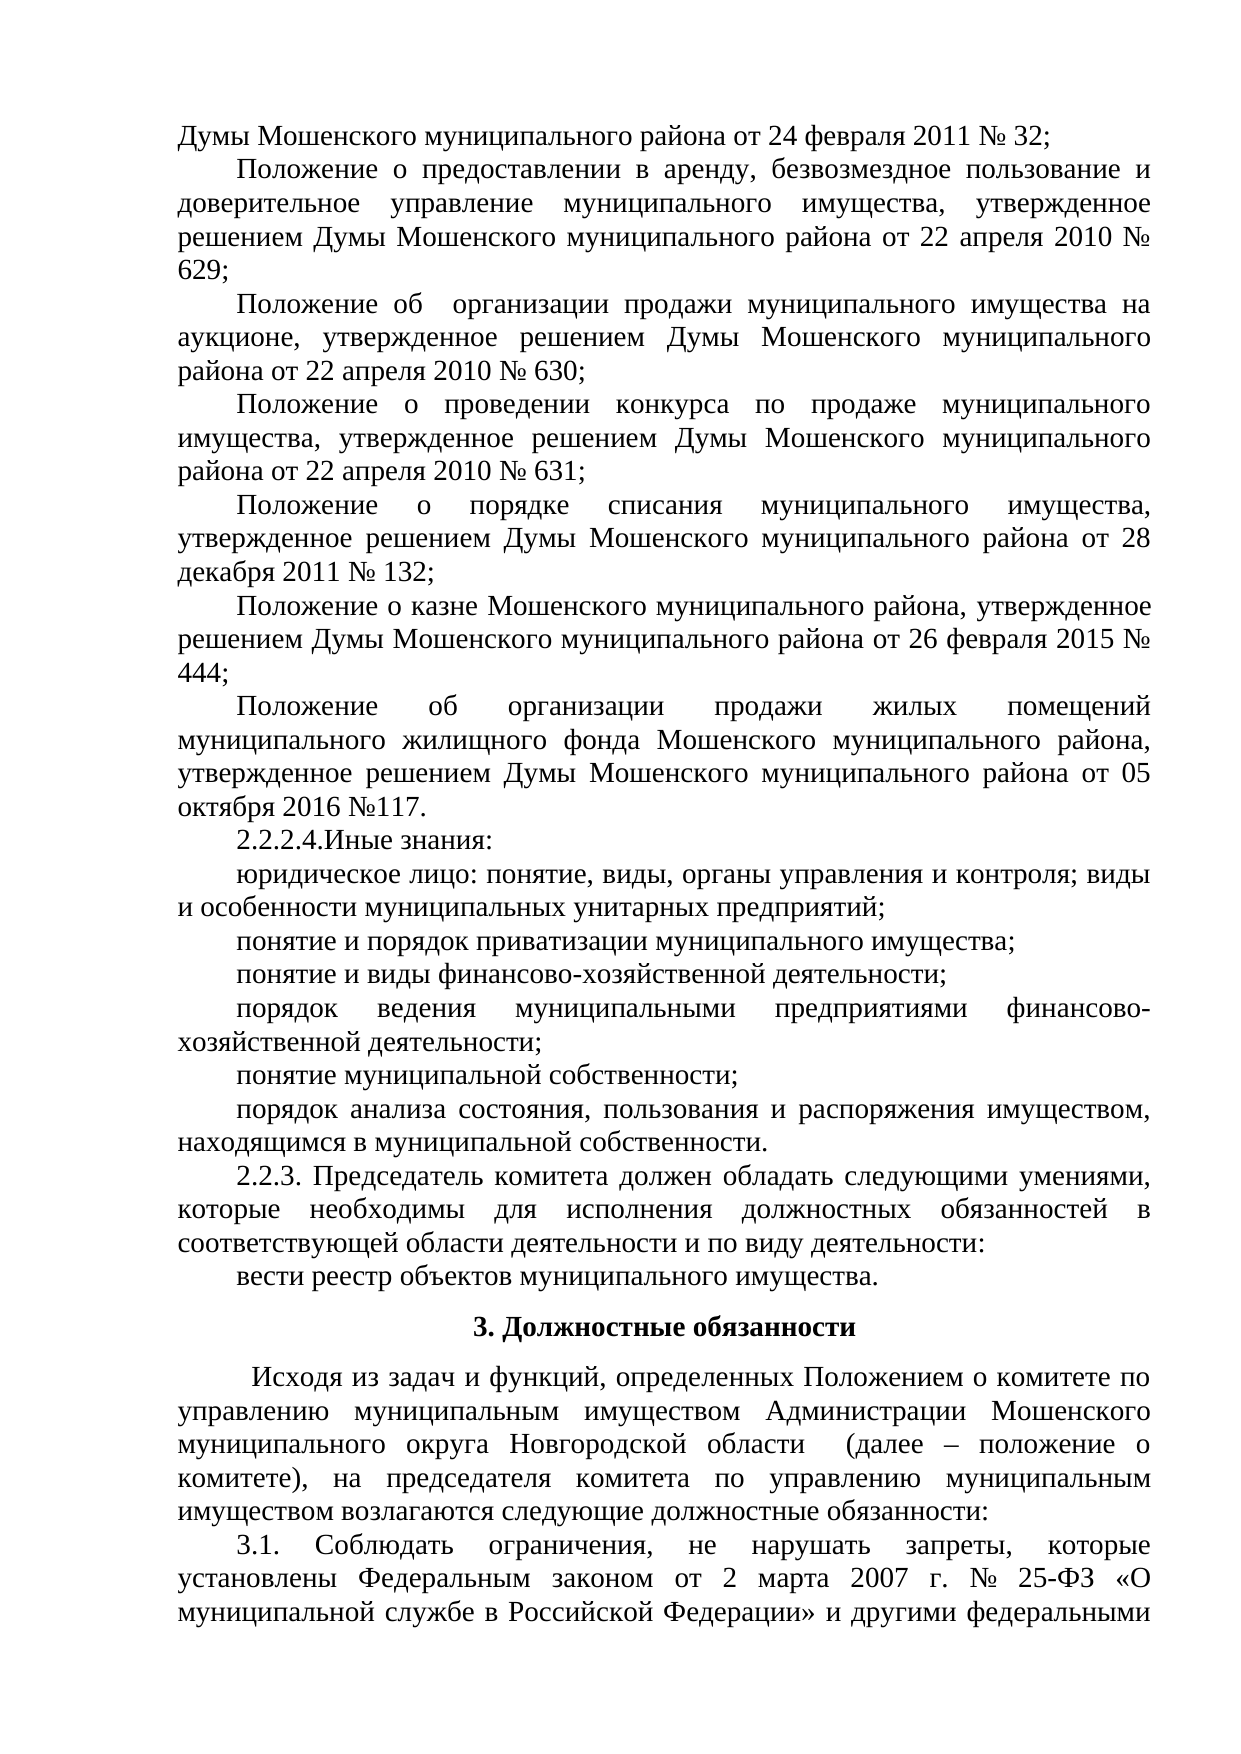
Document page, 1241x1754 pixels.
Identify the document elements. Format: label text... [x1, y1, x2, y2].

text Положение о проведении конкурса по продаже муниципального имущества, утвержденное решением Думы Мошенского муниципального района от 22 апреля 2010 № 631; [177, 386, 1152, 487]
text 2.2.3. Председатель комитета должен обладать следующими умениями, которые необходимы для исполнения должностных обязанностей в соответствующей области деятельности и по виду деятельности: [177, 1158, 1152, 1258]
text 3. Должностные обязанности [177, 1309, 1152, 1342]
text порядок ведения муниципальными предприятиями финансово-хозяйственной деятельности; [177, 990, 1152, 1057]
text Положение о казне Мошенского муниципального района, утвержденное решением Думы Мошенского муниципального района от 26 февраля 2015 № 444; [177, 588, 1152, 688]
text понятие и виды финансово-хозяйственной деятельности; [177, 957, 1152, 990]
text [177, 118, 1152, 152]
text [177, 1527, 1152, 1627]
text Положение о порядке списания муниципального имущества, утвержденное решением Думы Мошенского муниципального района от 28 декабря 2011 № 132; [177, 487, 1152, 588]
text Положение о предоставлении в аренду, безвозмездное пользование и доверительное управление муниципального имущества, утвержденное решением Думы Мошенского муниципального района от 22 апреля 2010 № 629; [177, 152, 1152, 286]
text понятие муниципальной собственности; [177, 1057, 1152, 1091]
text порядок анализа состояния, пользования и распоряжения имуществом, находящимся в муниципальной собственности. [177, 1091, 1152, 1158]
text юридическое лицо: понятие, виды, органы управления и контроля; виды и особенности муниципальных унитарных предприятий; [177, 856, 1152, 923]
text Положение об организации продажи муниципального имущества на аукционе, утвержденное решением Думы Мошенского муниципального района от 22 апреля 2010 № 630; [177, 286, 1152, 386]
text вести реестр объектов муниципального имущества. [177, 1258, 1152, 1292]
text понятие и порядок приватизации муниципального имущества; [177, 923, 1152, 957]
text 2.2.2.4.Иные знания: [177, 822, 1152, 856]
text Исходя из задач и функций, определенных Положением о комитете по управлению муниципальным имуществом Администрации Мошенского муниципального округа Новгородской области (далее – положение о комитете), на председателя комитета по управлению муниципальным имуществом возлагаются следующие должностные обязанности: [177, 1359, 1152, 1527]
text Положение об организации продажи жилых помещений муниципального жилищного фонда Мошенского муниципального района, утвержденное решением Думы Мошенского муниципального района от 05 октября 2016 №117. [177, 688, 1152, 822]
